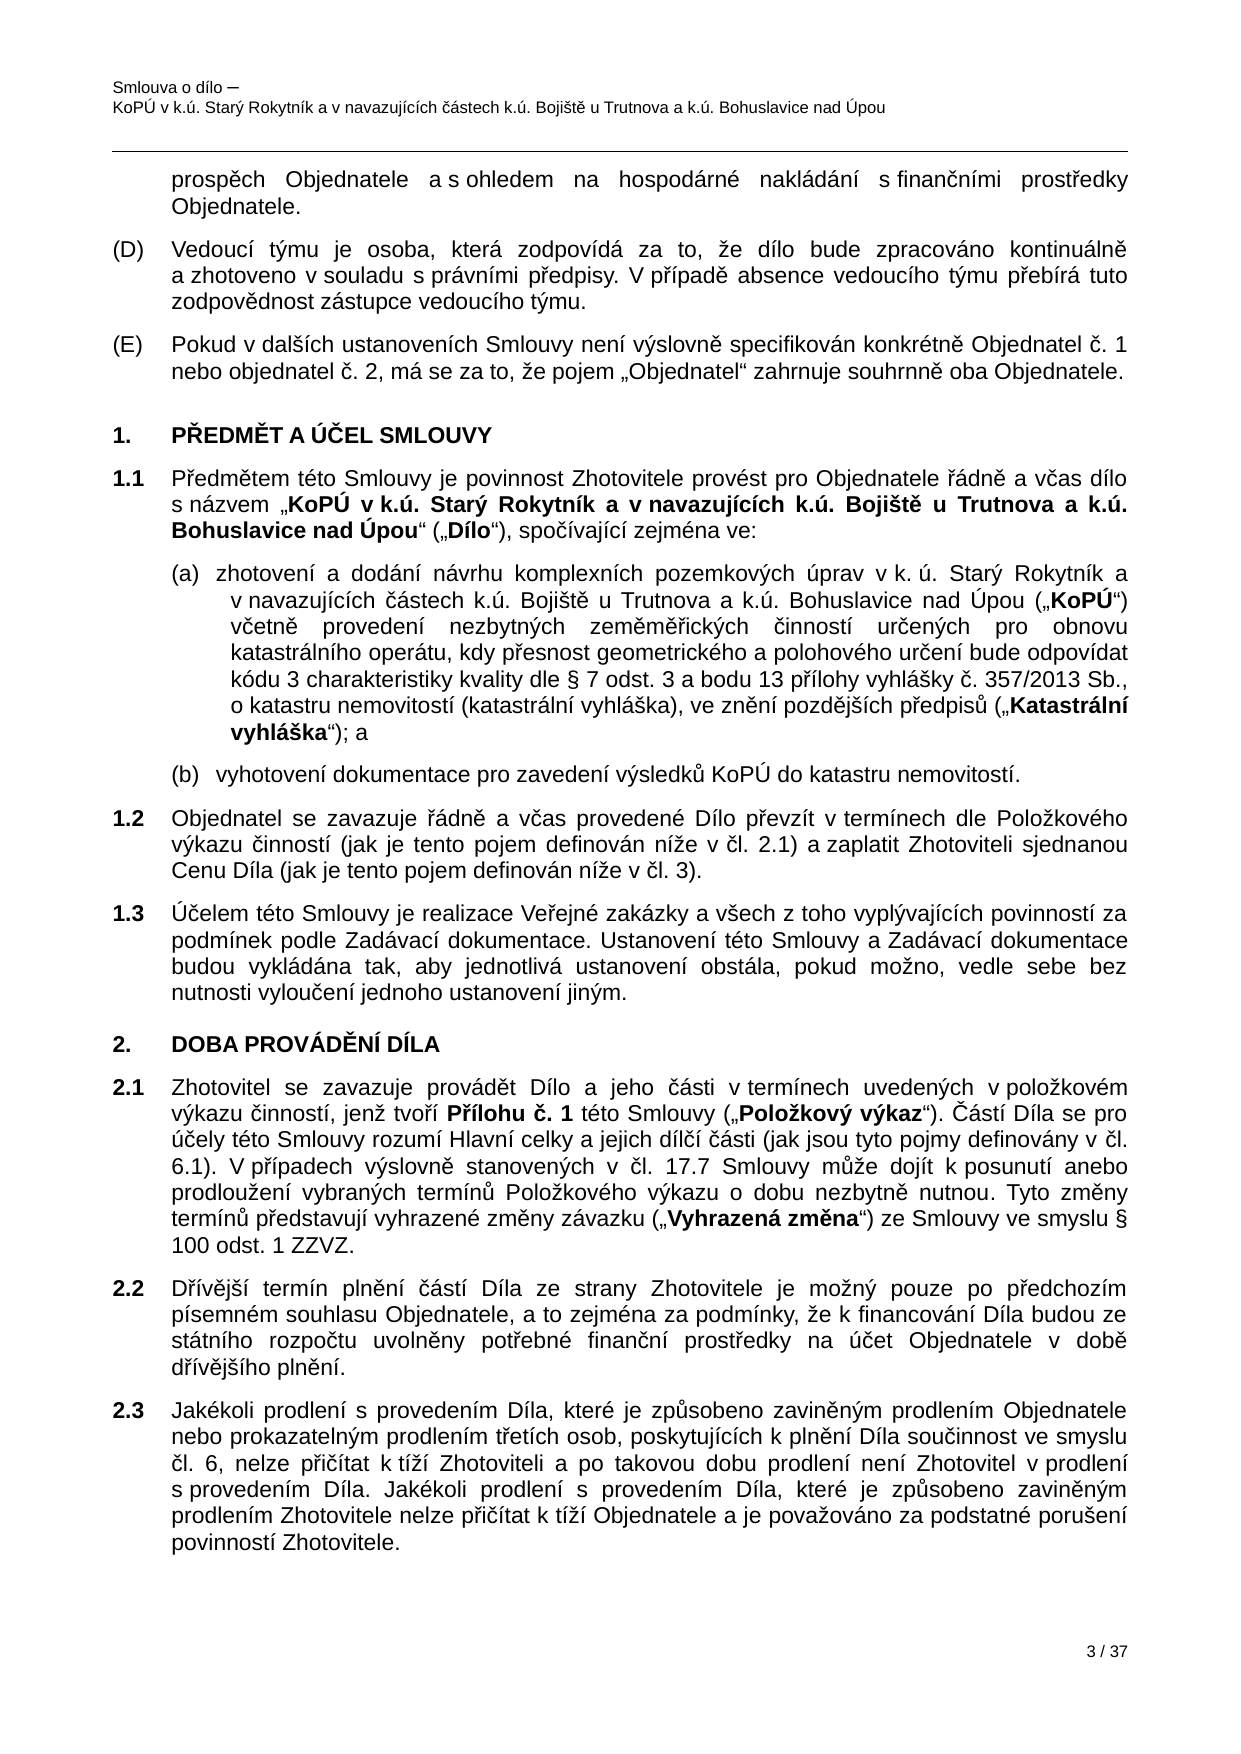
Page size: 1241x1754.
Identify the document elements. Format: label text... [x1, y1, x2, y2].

text Pokud v dalších ustanoveních Smlouvy není výslovně specifikován konkrétně Objednatel č. 1 nebo objednatel č. 2, má se za to, že pojem „Objednatel“ zahrnuje souhrnně oba Objednatele. [112, 331, 1128, 384]
text Dřívější termín plnění částí Díla ze strany Zhotovitele je možný pouze po předchozím písemném souhlasu Objednatele, a to zejména za podmínky, že k financování Díla budou ze státního rozpočtu uvolněny potřebné finanční prostředky na účet Objednatele v době dřívějšího plnění. [112, 1275, 1128, 1380]
text Účelem této Smlouvy je realizace Veřejné zakázky a všech z toho vyplývajících povinností za podmínek podle Zadávací dokumentace. Ustanovení této Smlouvy a Zadávací dokumentace budou vykládána tak, aby jednotlivá ustanovení obstála, pokud možno, vedle sebe bez nutnosti vyloučení jednoho ustanovení jiným. [112, 900, 1128, 1006]
text zhotovení a dodání návrhu komplexních pozemkových úprav v k. ú. Starý Rokytník a v navazujících částech k.ú. Bojiště u Trutnova a k.ú. Bohuslavice nad Úpou („KoPÚ“) včetně provedení nezbytných zeměměřických činností určených pro obnovu katastrálního operátu, kdy přesnost geometrického a polohového určení bude odpovídat kódu 3 charakteristiky kvality dle § 7 odst. 3 a bodu 13 přílohy vyhlášky č. 357/2013 Sb., o katastru nemovitostí (katastrální vyhláška), ve znění pozdějších předpisů („Katastrální vyhláška“); a [171, 560, 1128, 745]
text Předmět a účel smlouvy [112, 422, 1128, 448]
text Doba PROVÁDĚNÍ díla [112, 1031, 1128, 1057]
text Předmětem této Smlouvy je povinnost Zhotovitele provést pro Objednatele řádně a včas dílo s názvem „KoPÚ v k.ú. Starý Rokytník a v navazujících k.ú. Bojiště u Trutnova a k.ú. Bohuslavice nad Úpou“ („Dílo“), spočívající zejména ve: [112, 464, 1128, 544]
text Zhotovitel se zavazuje provádět Dílo a jeho části v termínech uvedených v položkovém výkazu činností, jenž tvoří Přílohu č. 1 této Smlouvy („Položkový výkaz“). Částí Díla se pro účely této Smlouvy rozumí Hlavní celky a jejich dílčí části (jak jsou tyto pojmy definovány v čl. 6.1). V případech výslovně stanovených v čl. 17.7 Smlouvy může dojít k posunutí anebo prodloužení vybraných termínů Položkového výkazu o dobu nezbytně nutnou. Tyto změny termínů představují vyhrazené změny závazku („Vyhrazená změna“) ze Smlouvy ve smyslu § 100 odst. 1 ZZVZ. [112, 1074, 1128, 1258]
text Vedoucí týmu je osoba, která zodpovídá za to, že dílo bude zpracováno kontinuálně a zhotoveno v souladu s právními předpisy. V případě absence vedoucího týmu přebírá tuto zodpovědnost zástupce vedoucího týmu. [112, 236, 1128, 315]
text Objednatel se zavazuje řádně a včas provedené Dílo převzít v termínech dle Položkového výkazu činností (jak je tento pojem definován níže v čl. 2.1) a zaplatit Zhotoviteli sjednanou Cenu Díla (jak je tento pojem definován níže v čl. 3). [112, 804, 1128, 883]
text vyhotovení dokumentace pro zavedení výsledků KoPÚ do katastru nemovitostí. [171, 761, 1128, 788]
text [112, 166, 1128, 219]
text Jakékoli prodlení s provedením Díla, které je způsobeno zaviněným prodlením Objednatele nebo prokazatelným prodlením třetích osob, poskytujících k plnění Díla součinnost ve smyslu čl. 6, nelze přičítat k tíží Zhotoviteli a po takovou dobu prodlení není Zhotovitel v prodlení s provedením Díla. Jakékoli prodlení s provedením Díla, které je způsobeno zaviněným prodlením Zhotovitele nelze přičítat k tíží Objednatele a je považováno za podstatné porušení povinností Zhotovitele. [112, 1397, 1128, 1555]
